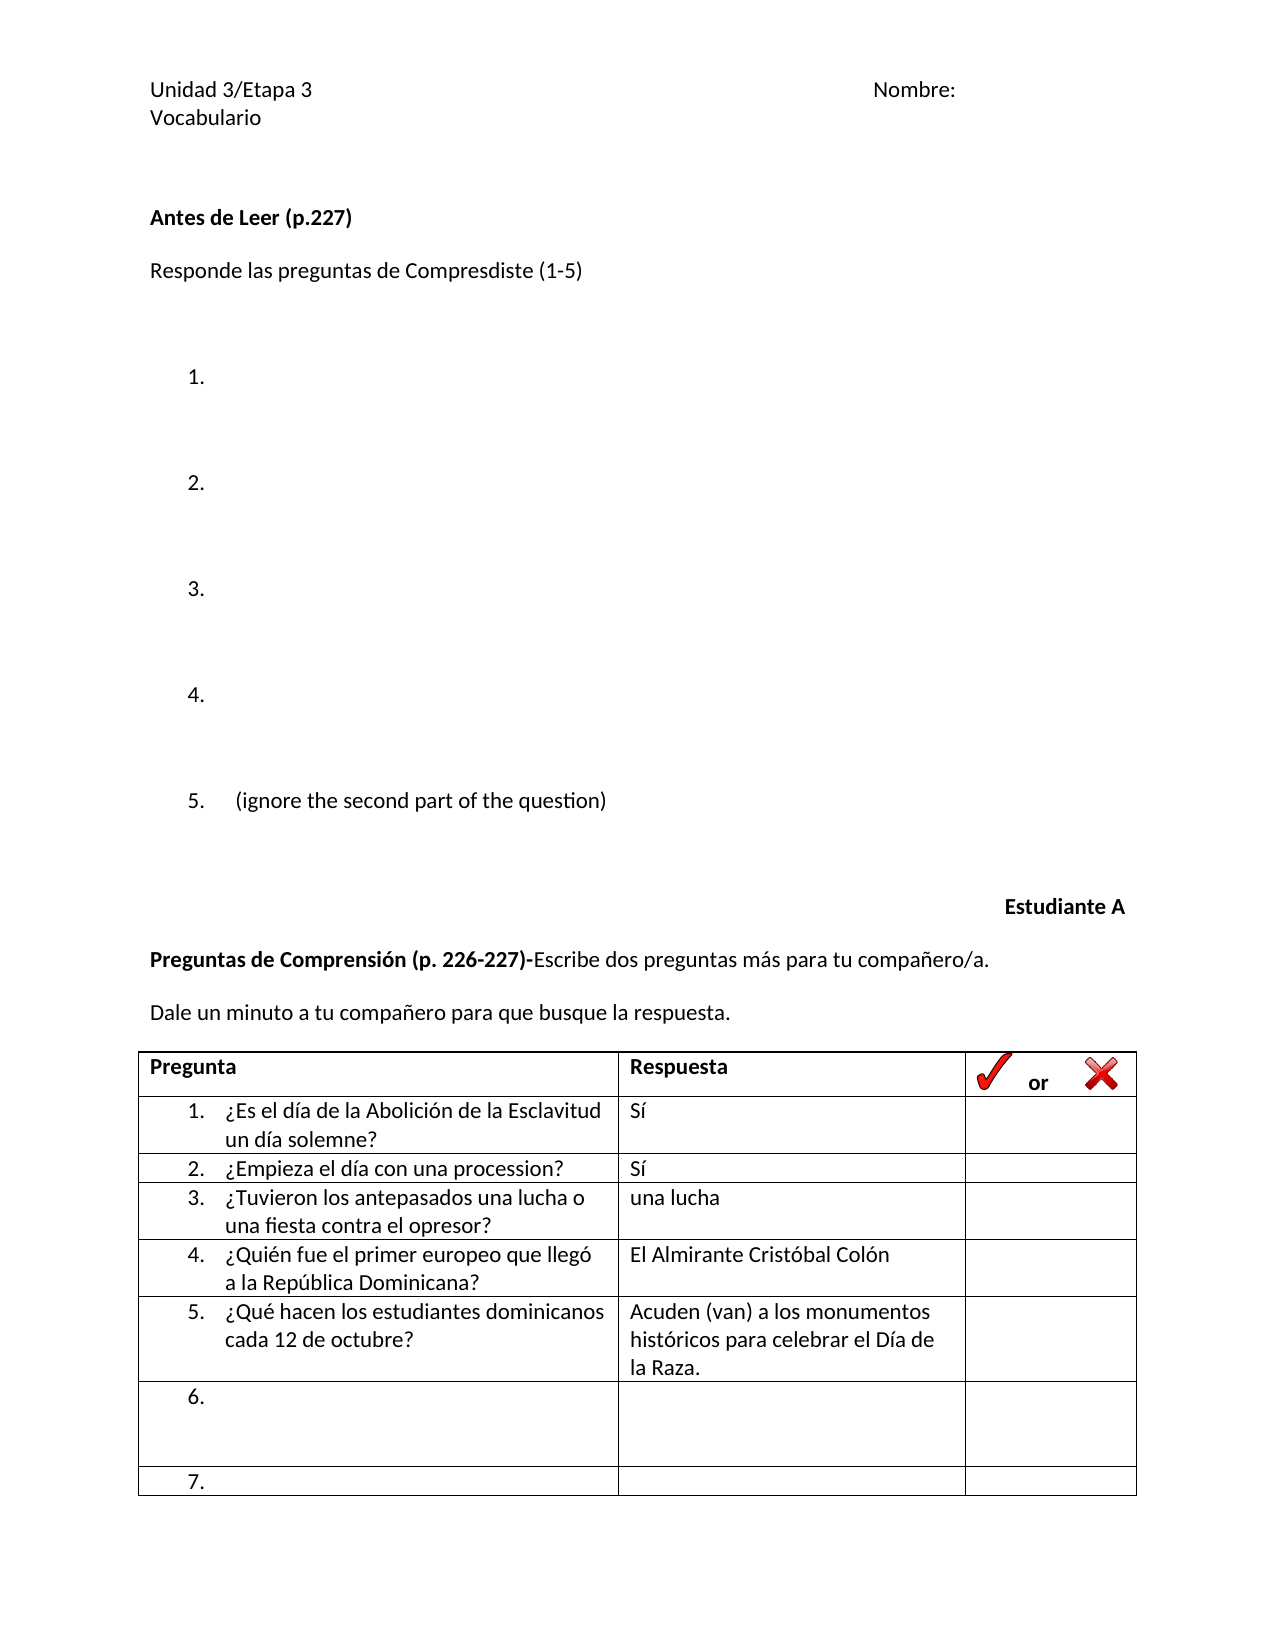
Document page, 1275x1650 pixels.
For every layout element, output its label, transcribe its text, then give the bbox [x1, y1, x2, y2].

table_cell [966, 1297, 1136, 1381]
table_cell ¿Es el día de la Abolición de la Esclavitud un día solemne? [139, 1097, 618, 1153]
table_cell una lucha [619, 1183, 965, 1239]
text Preguntas de Comprensión (p. 226-227)-Escribe dos preguntas más para tu compañero/a. [150, 945, 1125, 973]
table_cell [966, 1467, 1136, 1495]
table_cell [139, 1467, 618, 1495]
table_cell ¿Empieza el día con una procession? [139, 1154, 618, 1182]
text Dale un minuto a tu compañero para que busque la respuesta. [150, 998, 1125, 1026]
table_cell [966, 1240, 1136, 1296]
table_cell Sí [619, 1154, 965, 1182]
list (ignore the second part of the question) [187, 786, 1125, 814]
table_cell [619, 1467, 965, 1495]
table_cell [139, 1382, 618, 1466]
table_cell [966, 1183, 1136, 1239]
table_header or [966, 1053, 1136, 1096]
table_cell Acuden (van) a los monumentos históricos para celebrar el Día de la Raza. [619, 1297, 965, 1381]
table_cell ¿Quién fue el primer europeo que llegó a la República Dominicana? [139, 1240, 618, 1296]
table_cell [966, 1154, 1136, 1182]
table_cell [966, 1097, 1136, 1153]
table_cell [619, 1382, 965, 1466]
table_cell El Almirante Cristóbal Colón [619, 1240, 965, 1296]
table_header Pregunta [139, 1053, 618, 1096]
picture [1084, 1057, 1118, 1090]
table_header Respuesta [619, 1053, 965, 1096]
table_cell Sí [619, 1097, 965, 1153]
table_cell ¿Qué hacen los estudiantes dominicanos cada 12 de octubre? [139, 1297, 618, 1381]
table_cell [966, 1382, 1136, 1466]
text Responde las preguntas de Compresdiste (1-5) [150, 256, 1125, 284]
text Estudiante A [150, 892, 1125, 920]
table_cell ¿Tuvieron los antepasados una lucha o una fiesta contra el opresor? [139, 1183, 618, 1239]
text Antes de Leer (p.227) [150, 203, 1125, 231]
